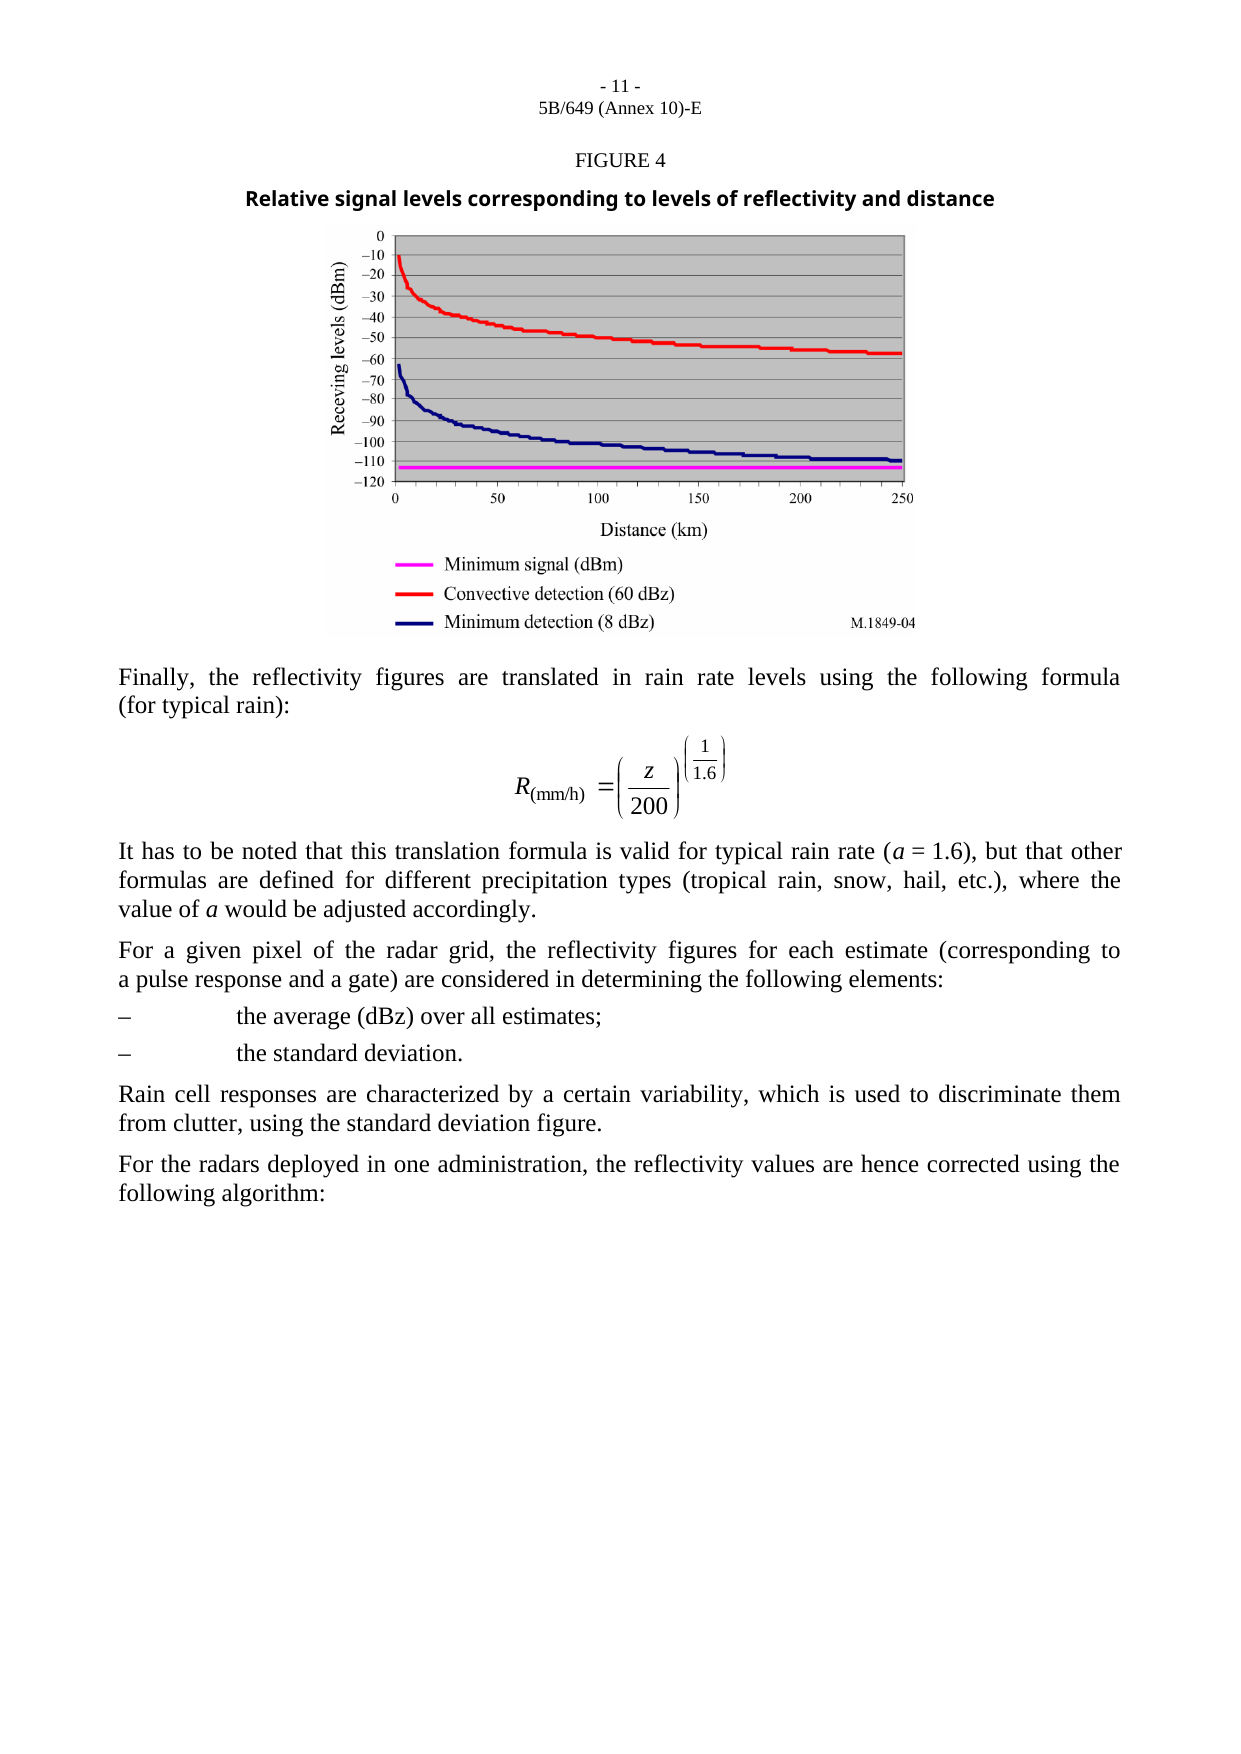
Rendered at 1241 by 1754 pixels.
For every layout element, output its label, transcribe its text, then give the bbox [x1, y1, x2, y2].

text For the radars deployed in one administration, the reflectivity values are hence corrected using the following algorithm: [118, 1149, 1122, 1207]
text – the standard deviation. [118, 1038, 1122, 1067]
text It has to be noted that this translation formula is valid for typical rain rate (a = 1.6), but that other formulas are defined for different precipitation types (tropical rain, snow, hail, etc.), where the value of a would be adjusted accordingly. [118, 836, 1122, 923]
picture [324, 225, 917, 637]
text – the average (dBz) over all estimates; [118, 1001, 1122, 1030]
text For a given pixel of the radar grid, the reflectivity figures for each estimate (corresponding to a pulse response and a gate) are considered in determining the following elements: [118, 935, 1122, 993]
text Rain cell responses are characterized by a certain variability, which is used to discriminate them from clutter, using the standard deviation figure. [118, 1079, 1122, 1137]
text Finally, the reflectivity figures are translated in rain rate levels using the following formula (for typical rain): [118, 662, 1122, 719]
text Figure 4 [118, 148, 1122, 172]
title Relative signal levels corresponding to levels of reflectivity and distance [118, 184, 1122, 213]
